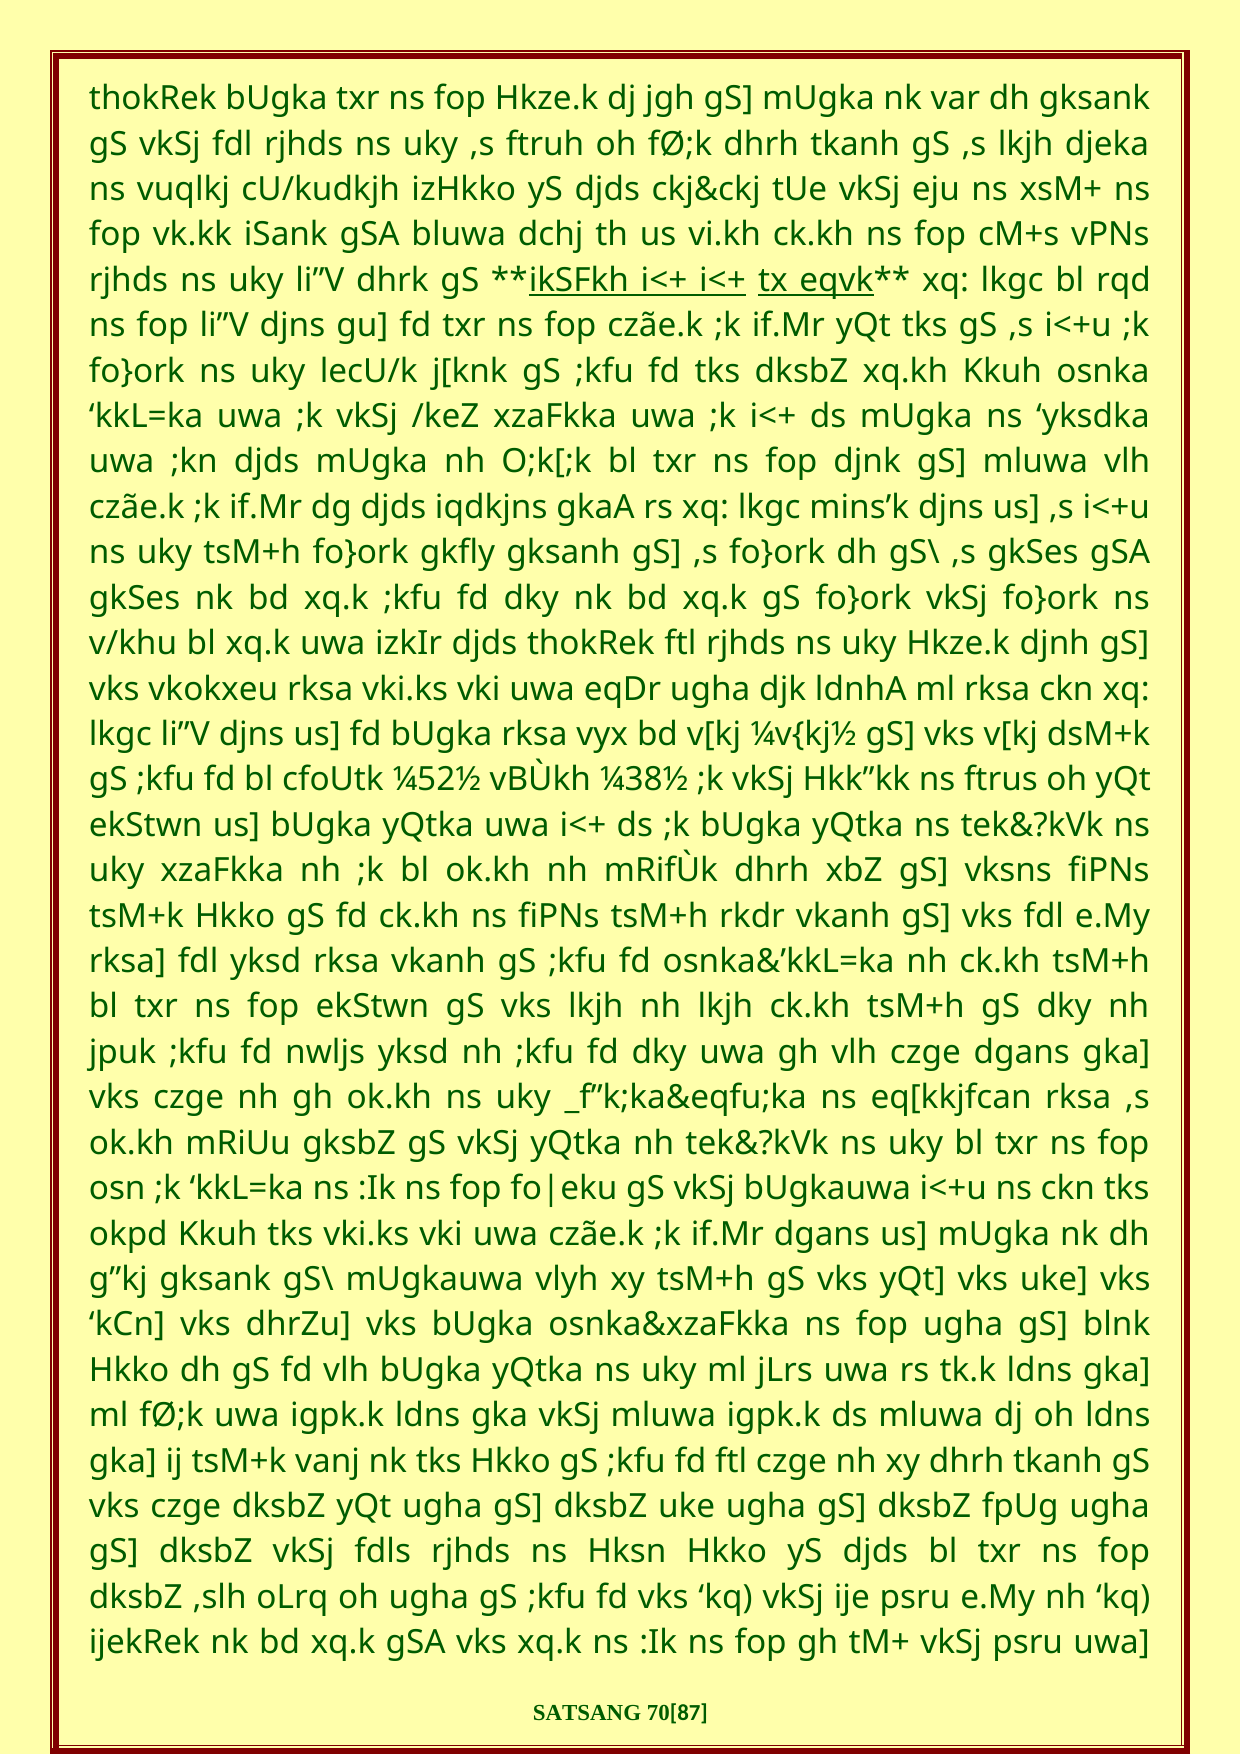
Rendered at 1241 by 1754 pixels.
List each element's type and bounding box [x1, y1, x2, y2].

text [89, 74, 1152, 1663]
